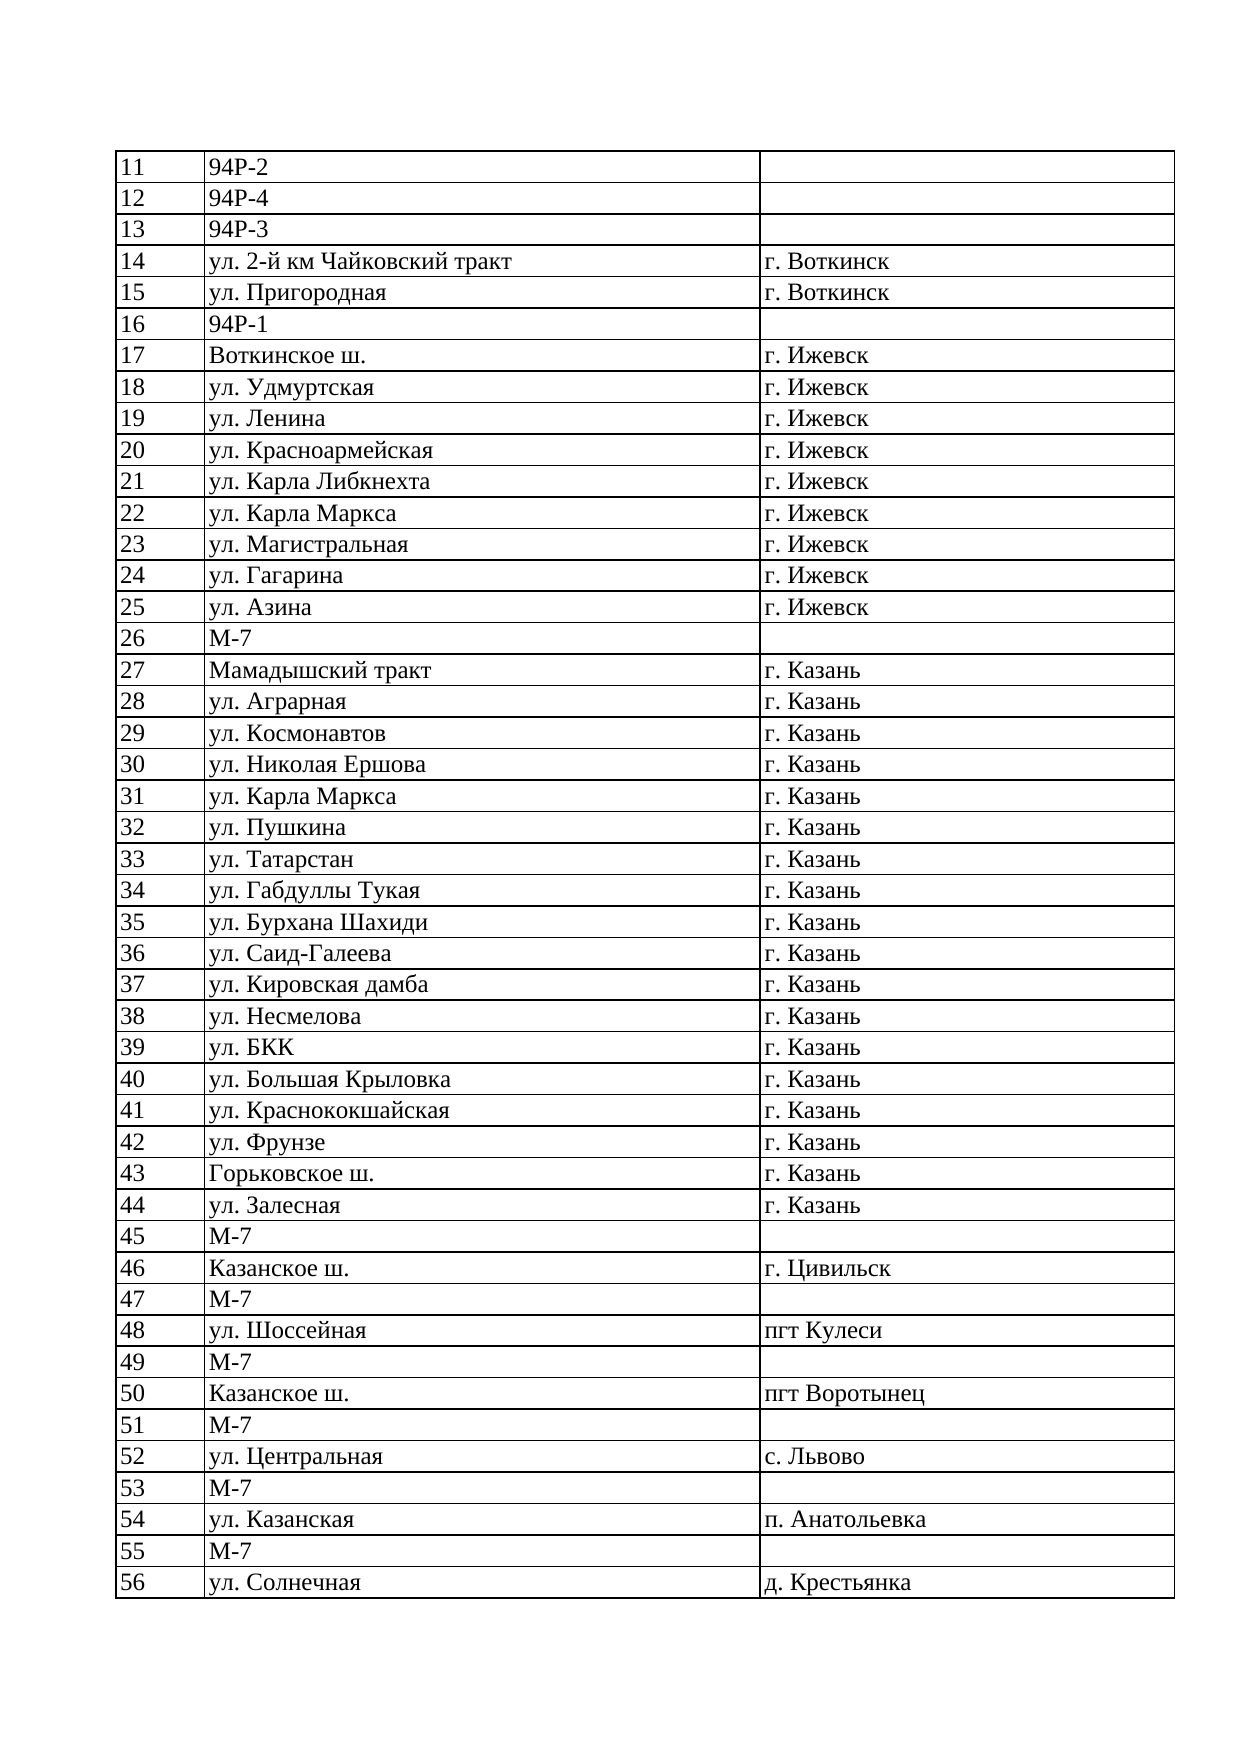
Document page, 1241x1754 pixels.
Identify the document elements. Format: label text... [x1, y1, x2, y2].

table_cell 38 [117, 1001, 204, 1031]
table_cell М-7 [205, 623, 759, 653]
table_cell 17 [117, 340, 204, 370]
table_cell г. Казань [761, 938, 1174, 968]
table_cell г. Казань [761, 875, 1174, 905]
table_cell 36 [117, 938, 204, 968]
table_cell ул. Магистральная [205, 529, 759, 559]
table_cell с. Львово [761, 1441, 1174, 1471]
table_cell 94Р-3 [205, 215, 759, 244]
table_cell ул. Космонавтов [205, 718, 759, 748]
table_cell ул. 2-й км Чайковский тракт [205, 246, 759, 276]
table_cell 12 [117, 183, 204, 213]
table_cell г. Воткинск [761, 246, 1174, 276]
table_cell г. Казань [761, 1032, 1174, 1062]
table_cell г. Казань [761, 844, 1174, 873]
table_cell Горьковское ш. [205, 1158, 759, 1188]
table_cell ул. Пригородная [205, 277, 759, 307]
table_cell г. Казань [761, 781, 1174, 811]
table_cell 94Р-4 [205, 183, 759, 213]
table_cell 14 [117, 246, 204, 276]
table_cell п. Анатольевка [761, 1504, 1174, 1534]
table_cell ул. Азина [205, 592, 759, 622]
table_cell 54 [117, 1504, 204, 1534]
table_cell ул. БКК [205, 1032, 759, 1062]
table_cell М-7 [205, 1536, 759, 1566]
table_cell [761, 1410, 1174, 1440]
table_cell [761, 183, 1174, 213]
table_cell 35 [117, 907, 204, 936]
table_cell 33 [117, 844, 204, 873]
table_cell ул. Казанская [205, 1504, 759, 1534]
table_cell г. Казань [761, 686, 1174, 716]
table_cell Казанское ш. [205, 1378, 759, 1408]
table_cell ул. Аграрная [205, 686, 759, 716]
table_cell г. Казань [761, 907, 1174, 936]
table_cell г. Ижевск [761, 403, 1174, 433]
table_cell ул. Ленина [205, 403, 759, 433]
table_cell [761, 1221, 1174, 1251]
table_cell 53 [117, 1473, 204, 1503]
table_cell г. Казань [761, 655, 1174, 685]
table_cell 94Р-2 [205, 152, 759, 181]
table_cell [761, 215, 1174, 244]
table_cell 47 [117, 1284, 204, 1314]
table_cell 40 [117, 1064, 204, 1094]
table_cell г. Казань [761, 1158, 1174, 1188]
table_cell 44 [117, 1190, 204, 1219]
table_cell 50 [117, 1378, 204, 1408]
table_cell 32 [117, 812, 204, 842]
table_cell ул. Красноармейская [205, 435, 759, 464]
table_cell ул. Карла Либкнехта [205, 466, 759, 496]
table_cell г. Казань [761, 1001, 1174, 1031]
table_cell 37 [117, 970, 204, 999]
table_cell [761, 309, 1174, 339]
table_cell 13 [117, 215, 204, 244]
table_cell 46 [117, 1253, 204, 1282]
table_cell ул. Залесная [205, 1190, 759, 1219]
table_cell [761, 623, 1174, 653]
table_cell М-7 [205, 1410, 759, 1440]
table_cell пгт Воротынец [761, 1378, 1174, 1408]
table_cell г. Казань [761, 1127, 1174, 1157]
table_cell г. Ижевск [761, 466, 1174, 496]
table_cell Мамадышский тракт [205, 655, 759, 685]
table_cell г. Ижевск [761, 435, 1174, 464]
table_cell ул. Гагарина [205, 561, 759, 590]
table_cell 16 [117, 309, 204, 339]
table_cell ул. Николая Ершова [205, 749, 759, 779]
table_cell 19 [117, 403, 204, 433]
table_cell ул. Шоссейная [205, 1316, 759, 1345]
table_cell г. Ижевск [761, 340, 1174, 370]
table_cell 24 [117, 561, 204, 590]
table_cell 31 [117, 781, 204, 811]
table_cell 30 [117, 749, 204, 779]
table_cell 29 [117, 718, 204, 748]
table_cell г. Цивильск [761, 1253, 1174, 1282]
table_cell Воткинское ш. [205, 340, 759, 370]
table_cell 25 [117, 592, 204, 622]
table_cell Казанское ш. [205, 1253, 759, 1282]
table_cell пгт Кулеси [761, 1316, 1174, 1345]
table_cell г. Казань [761, 749, 1174, 779]
table_cell [761, 1284, 1174, 1314]
table_cell М-7 [205, 1221, 759, 1251]
table_cell г. Ижевск [761, 498, 1174, 527]
table_cell 51 [117, 1410, 204, 1440]
table_cell [761, 1473, 1174, 1503]
table_cell [761, 1347, 1174, 1377]
table_cell [761, 1536, 1174, 1566]
table_cell ул. Татарстан [205, 844, 759, 873]
table_cell ул. Саид-Галеева [205, 938, 759, 968]
table_cell 22 [117, 498, 204, 527]
table_cell 11 [117, 152, 204, 181]
table_cell г. Казань [761, 1064, 1174, 1094]
table_cell 55 [117, 1536, 204, 1566]
table_cell 41 [117, 1095, 204, 1125]
table_cell ул. Несмелова [205, 1001, 759, 1031]
table_cell г. Воткинск [761, 277, 1174, 307]
table_cell 18 [117, 372, 204, 402]
table_cell ул. Большая Крыловка [205, 1064, 759, 1094]
table_cell М-7 [205, 1473, 759, 1503]
table_cell ул. Пушкина [205, 812, 759, 842]
table_cell 21 [117, 466, 204, 496]
table_cell г. Ижевск [761, 529, 1174, 559]
table_cell 48 [117, 1316, 204, 1345]
table_cell 45 [117, 1221, 204, 1251]
table_cell 23 [117, 529, 204, 559]
table_cell М-7 [205, 1284, 759, 1314]
table_cell 28 [117, 686, 204, 716]
table_cell ул. Карла Маркса [205, 781, 759, 811]
table_cell д. Крестьянка [761, 1567, 1174, 1597]
table_cell 27 [117, 655, 204, 685]
table_cell 26 [117, 623, 204, 653]
table_cell ул. Краснококшайская [205, 1095, 759, 1125]
table_cell г. Ижевск [761, 592, 1174, 622]
table_cell [761, 152, 1174, 181]
table_cell 43 [117, 1158, 204, 1188]
table_cell 52 [117, 1441, 204, 1471]
table_cell 15 [117, 277, 204, 307]
table_cell 56 [117, 1567, 204, 1597]
table_cell 94Р-1 [205, 309, 759, 339]
table_cell г. Казань [761, 718, 1174, 748]
table_cell ул. Центральная [205, 1441, 759, 1471]
table_cell ул. Фрунзе [205, 1127, 759, 1157]
table_cell ул. Бурхана Шахиди [205, 907, 759, 936]
table_cell М-7 [205, 1347, 759, 1377]
table_cell ул. Карла Маркса [205, 498, 759, 527]
table_cell ул. Габдуллы Тукая [205, 875, 759, 905]
table_cell г. Ижевск [761, 561, 1174, 590]
table_cell 42 [117, 1127, 204, 1157]
table_cell ул. Солнечная [205, 1567, 759, 1597]
table_cell ул. Удмуртская [205, 372, 759, 402]
table_cell г. Казань [761, 812, 1174, 842]
table_cell г. Казань [761, 1190, 1174, 1219]
table_cell 39 [117, 1032, 204, 1062]
table_cell г. Ижевск [761, 372, 1174, 402]
table_cell г. Казань [761, 970, 1174, 999]
table_cell г. Казань [761, 1095, 1174, 1125]
table_cell 34 [117, 875, 204, 905]
table_cell 20 [117, 435, 204, 464]
table_cell 49 [117, 1347, 204, 1377]
table_cell ул. Кировская дамба [205, 970, 759, 999]
